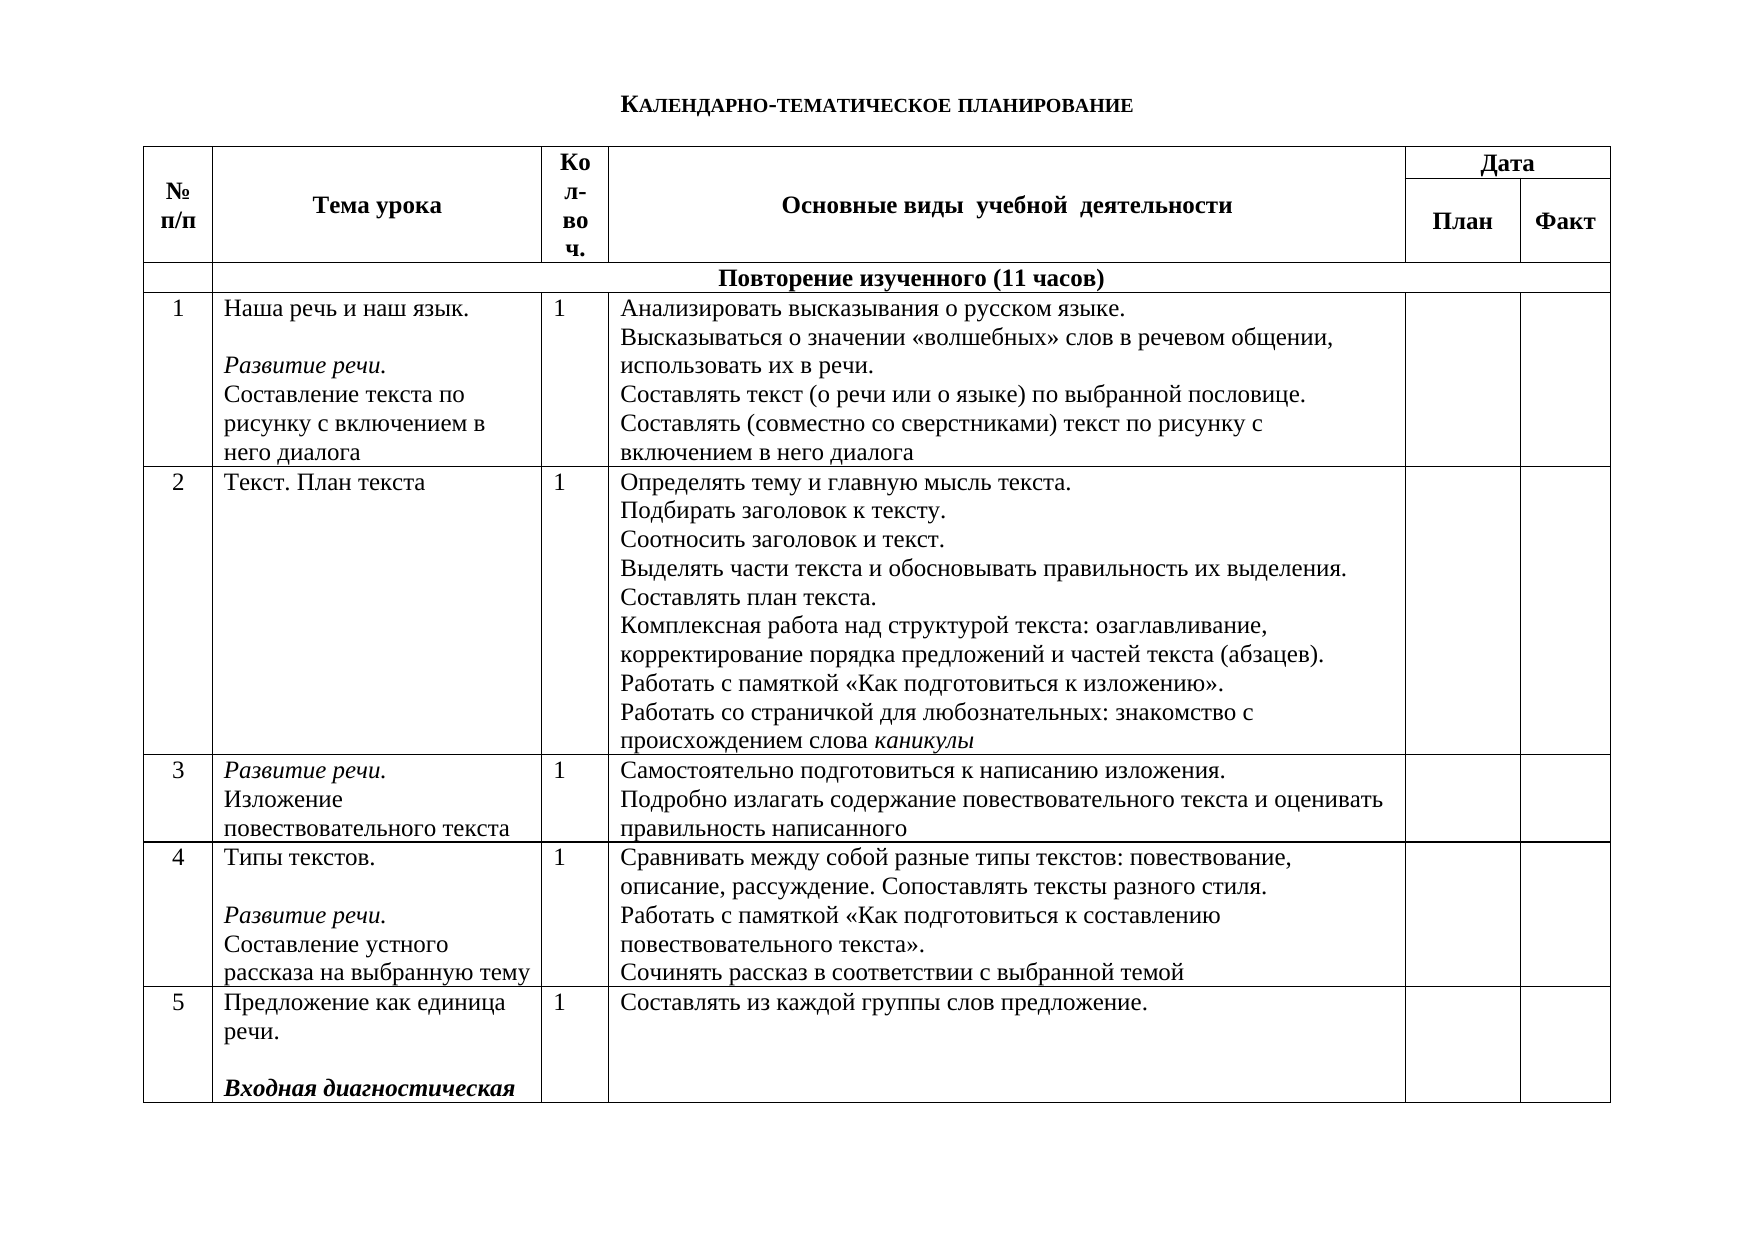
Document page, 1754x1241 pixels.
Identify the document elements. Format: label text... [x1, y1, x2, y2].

table_cell 1 [144, 293, 212, 466]
table_cell Анализировать высказывания о русском языке. Высказываться о значении «волшебных» слов в речевом общении, использовать их в речи. Составлять текст (о речи или о языке) по выбранной пословице. Составлять (совместно со сверстниками) текст по рисунку с включением в него диалога [609, 293, 1405, 466]
table_cell 1 [542, 467, 608, 754]
table_header Основные виды учебной деятельности [609, 147, 1405, 262]
table_header Тема урока [213, 147, 541, 262]
table_header № п/п [144, 147, 212, 262]
table_header Дата [1406, 147, 1610, 177]
table_cell 1 [542, 755, 608, 841]
table_cell Развитие речи. Изложение повествовательного текста [213, 755, 541, 841]
table_cell 5 [144, 987, 212, 1102]
table_cell [1521, 467, 1610, 754]
table_cell [1521, 987, 1610, 1102]
table_cell 4 [144, 843, 212, 986]
table_cell [1406, 467, 1520, 754]
table_cell [1521, 755, 1610, 841]
table_cell Сравнивать между собой разные типы текстов: повествование, описание, рассуждение. Сопоставлять тексты разного стиля. Работать с памяткой «Как подготовиться к составлению повествовательного текста». Сочинять рассказ в соответствии с выбранной темой [609, 843, 1405, 986]
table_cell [213, 987, 541, 1102]
table_cell Повторение изученного (11 часов) [213, 263, 1610, 292]
table_cell Факт [1521, 179, 1610, 262]
table_cell 1 [542, 293, 608, 466]
table_cell Самостоятельно подготовиться к написанию изложения. Подробно излагать содержание повествовательного текста и оценивать правильность написанного [609, 755, 1405, 841]
table_cell 1 [542, 987, 608, 1102]
table_cell [144, 263, 212, 292]
table_cell [1406, 987, 1520, 1102]
table_cell План [1406, 179, 1520, 262]
table_cell Текст. План текста [213, 467, 541, 754]
table_cell [1521, 293, 1610, 466]
table_cell [1406, 755, 1520, 841]
table_cell [1406, 293, 1520, 466]
table_cell Типы текстов. Развитие речи. Составление устного рассказа на выбранную тему [213, 843, 541, 986]
table_cell Определять тему и главную мысль текста. Подбирать заголовок к тексту. Соотносить заголовок и текст. Выделять части текста и обосновывать правильность их выделения. Составлять план текста. Комплексная работа над структурой текста: озаглавливание, корректирование порядка предложений и частей текста (абзацев). Работать с памяткой «Как подготовиться к изложению». Работать со страничкой для любознательных: знакомство с происхождением слова каникулы [609, 467, 1405, 754]
table_cell [1406, 843, 1520, 986]
table_cell Наша речь и наш язык. Развитие речи. Составление текста по рисунку с включением в него диалога [213, 293, 541, 466]
text Календарно-тематическое планирование [89, 89, 1665, 117]
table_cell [609, 987, 1405, 1102]
table_cell 3 [144, 755, 212, 841]
table_cell 2 [144, 467, 212, 754]
table_header Кол-во ч. [542, 147, 608, 262]
table_cell [1521, 843, 1610, 986]
table_cell 1 [542, 843, 608, 986]
